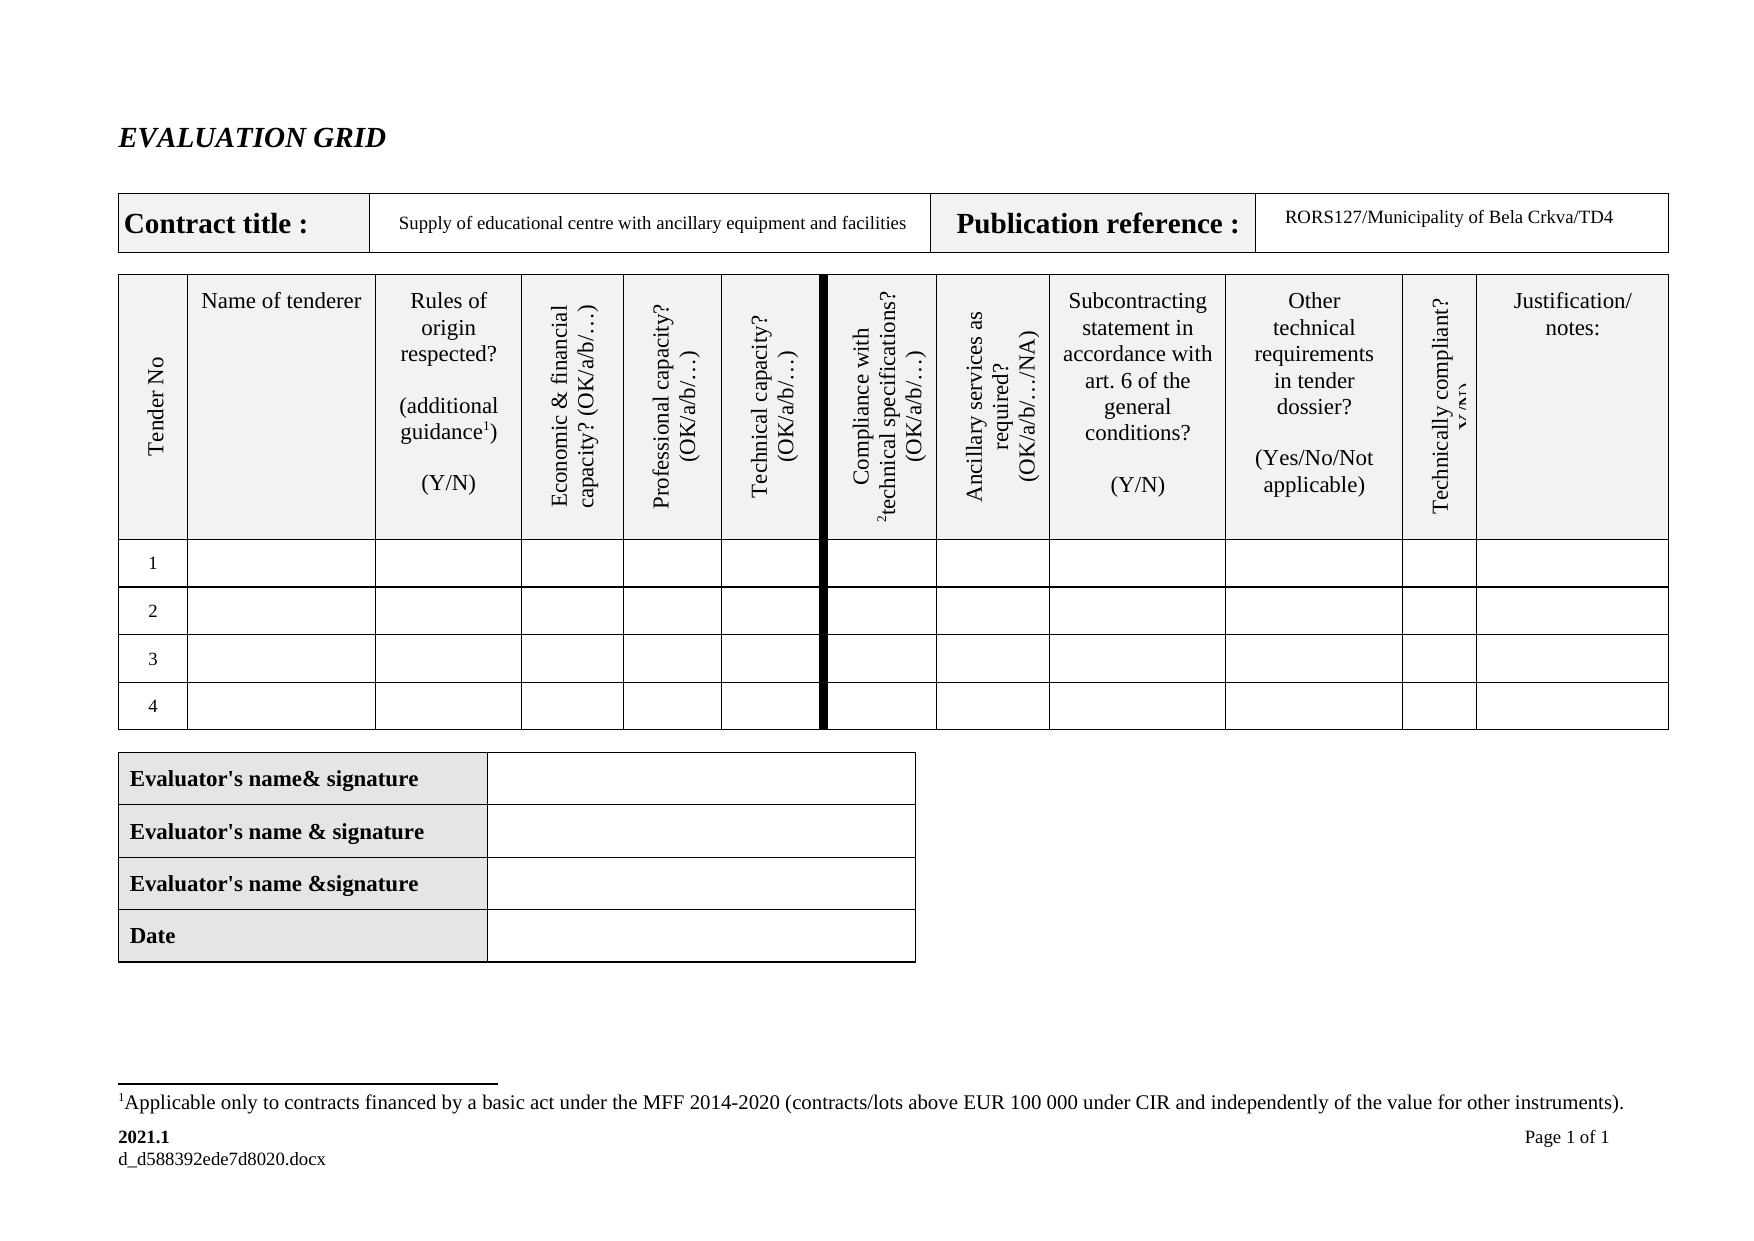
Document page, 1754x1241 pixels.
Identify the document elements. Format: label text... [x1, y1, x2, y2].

table_header Compliance with technical specifications? (OK/a/b/…) [828, 275, 936, 539]
table_cell Date [119, 910, 487, 961]
table_cell [376, 540, 521, 586]
table_cell [1477, 588, 1668, 634]
table_cell [1050, 540, 1225, 586]
subtitle EVALUATION GRID [118, 121, 1636, 154]
table_cell [722, 588, 819, 634]
table_cell [488, 805, 915, 857]
table_header Ancillary services as required? (OK/a/b/…/NA) [937, 275, 1049, 539]
table_cell [1226, 683, 1402, 729]
table_header Technical capacity? (OK/a/b/…) [722, 275, 819, 539]
table_cell [188, 683, 375, 729]
table_header Supply of educational centre with ancillary equipment and facilities [370, 194, 930, 252]
table_cell [828, 540, 936, 586]
table_cell [828, 588, 936, 634]
table_cell [937, 540, 1049, 586]
table_cell [1477, 683, 1668, 729]
table_cell 4 [119, 683, 187, 729]
table_cell [937, 683, 1049, 729]
table_cell [1477, 540, 1668, 586]
table_cell [624, 635, 721, 682]
table_header Publication reference : [931, 194, 1255, 252]
table_header Name of tenderer [188, 275, 375, 539]
table_cell [1477, 635, 1668, 682]
table_cell [188, 635, 375, 682]
table_cell [1403, 540, 1476, 586]
table_header Evaluator's name& signature [119, 753, 487, 804]
table_cell [522, 683, 623, 729]
table_cell [522, 588, 623, 634]
table_cell [624, 540, 721, 586]
table_cell Evaluator's name &signature [119, 858, 487, 909]
table_cell [1226, 588, 1402, 634]
table_header Justification/ notes: [1477, 275, 1668, 539]
table_cell [1403, 588, 1476, 634]
table_cell [722, 635, 819, 682]
table_header Tender No [119, 275, 187, 539]
table_header Subcontracting statement in accordance with art. 6 of the general conditions? (Y/N) [1050, 275, 1225, 539]
table_header Technically compliant? Y/N) [1403, 275, 1476, 539]
table_cell [722, 540, 819, 586]
table_cell Evaluator's name & signature [119, 805, 487, 857]
table_header Other technical requirements in tender dossier? (Yes/No/Not applicable) [1226, 275, 1402, 539]
table_header Economic & financial capacity? (OK/a/b/…) [522, 275, 623, 539]
table_header RORS127/Municipality of Bela Crkva/TD4 [1256, 194, 1668, 252]
table_cell [188, 588, 375, 634]
table_cell [1050, 635, 1225, 682]
table_cell 3 [119, 635, 187, 682]
table_cell [1226, 540, 1402, 586]
table_cell [522, 635, 623, 682]
table_cell [522, 540, 623, 586]
table_cell [488, 910, 915, 961]
table_cell [1403, 683, 1476, 729]
table_cell [624, 588, 721, 634]
table_cell [1403, 635, 1476, 682]
table_cell [376, 588, 521, 634]
table_cell [488, 858, 915, 909]
table_cell [1050, 588, 1225, 634]
table_cell [376, 683, 521, 729]
table_cell [188, 540, 375, 586]
table_cell [624, 683, 721, 729]
table_header [488, 753, 915, 804]
table_cell [937, 635, 1049, 682]
table_header Professional capacity? (OK/a/b/…) [624, 275, 721, 539]
table_header Contract title : [119, 194, 369, 252]
table_cell [1050, 683, 1225, 729]
table_cell 2 [119, 588, 187, 634]
table_cell [1226, 635, 1402, 682]
table_header Rules of origin respected? (additional guidance) (Y/N) [376, 275, 521, 539]
table_cell [722, 683, 819, 729]
table_cell [828, 635, 936, 682]
table_cell [828, 683, 936, 729]
table_cell [376, 635, 521, 682]
table_cell 1 [119, 540, 187, 586]
table_cell [937, 588, 1049, 634]
